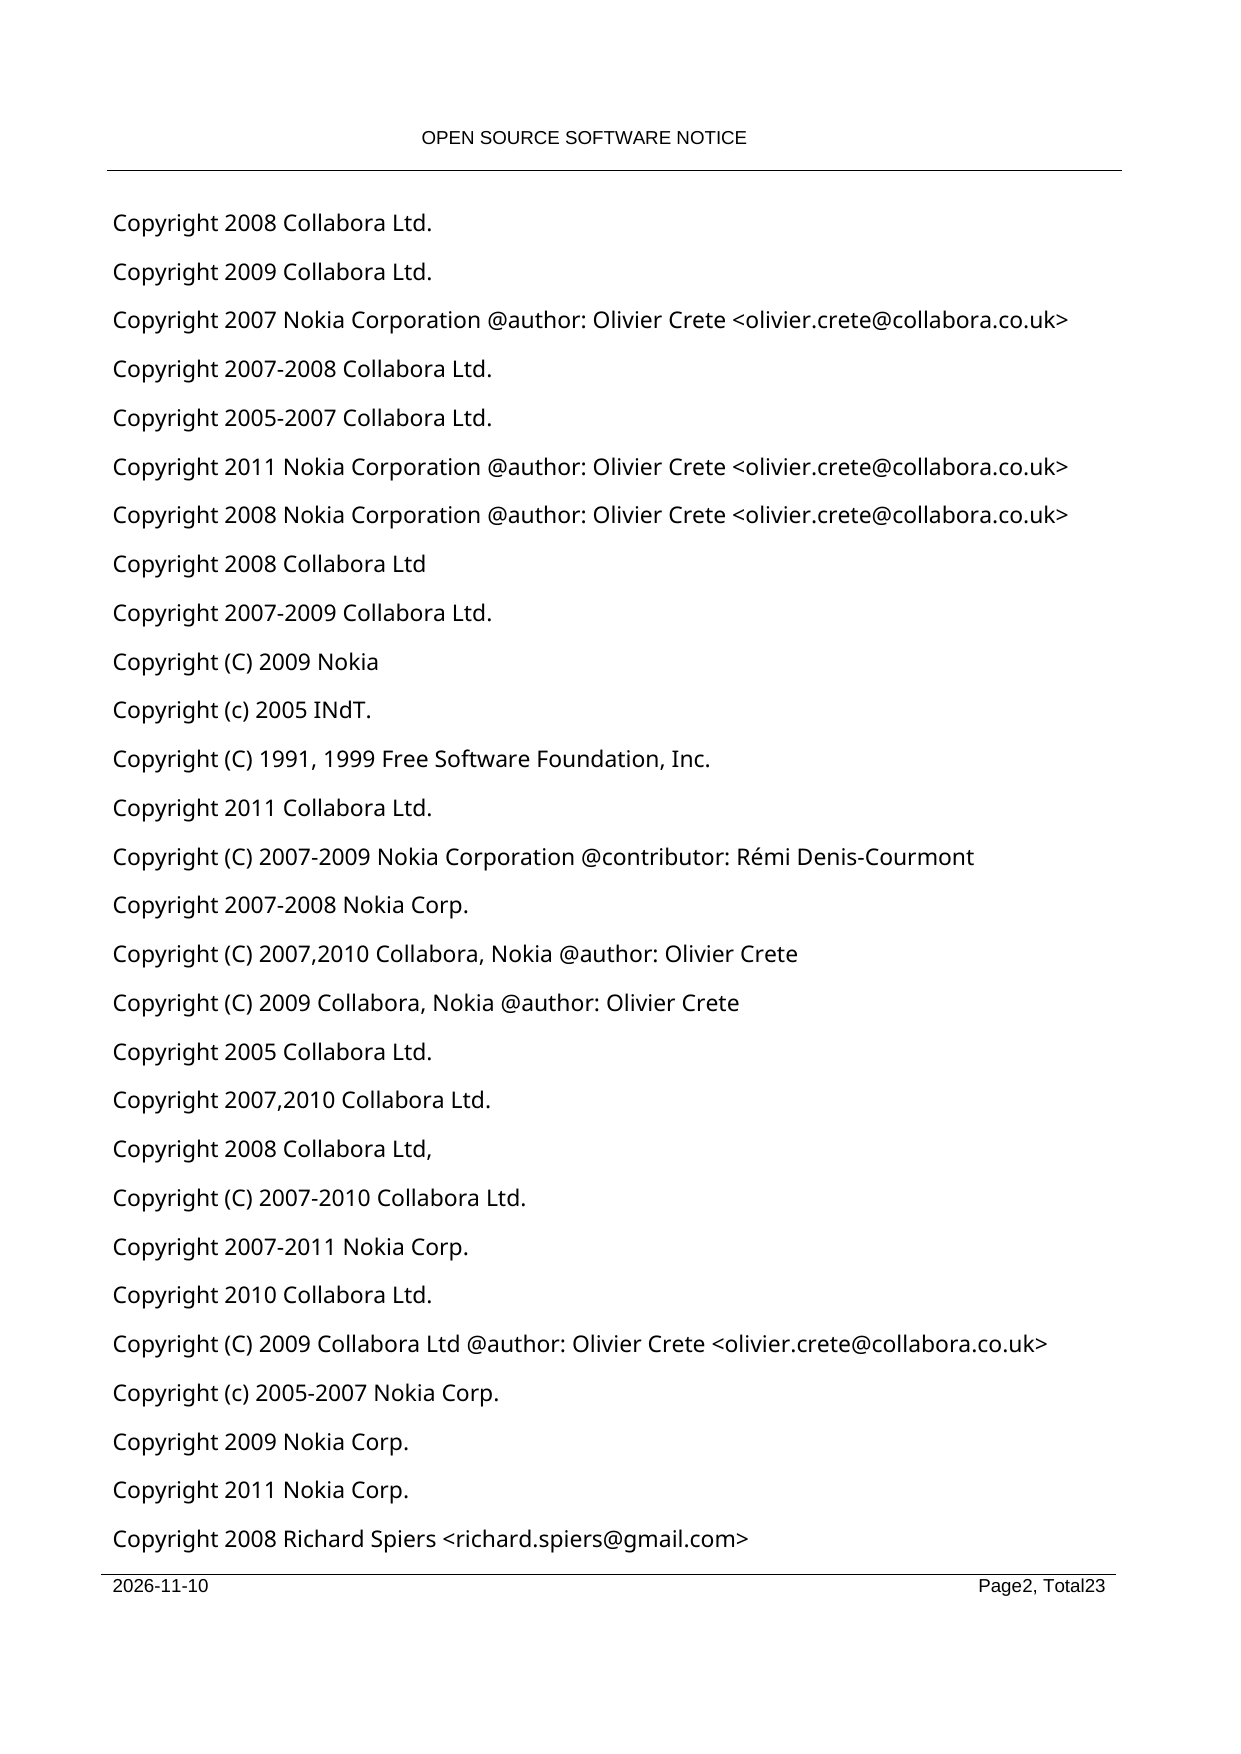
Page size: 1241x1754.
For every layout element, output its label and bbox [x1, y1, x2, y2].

text [112, 206, 1128, 1555]
